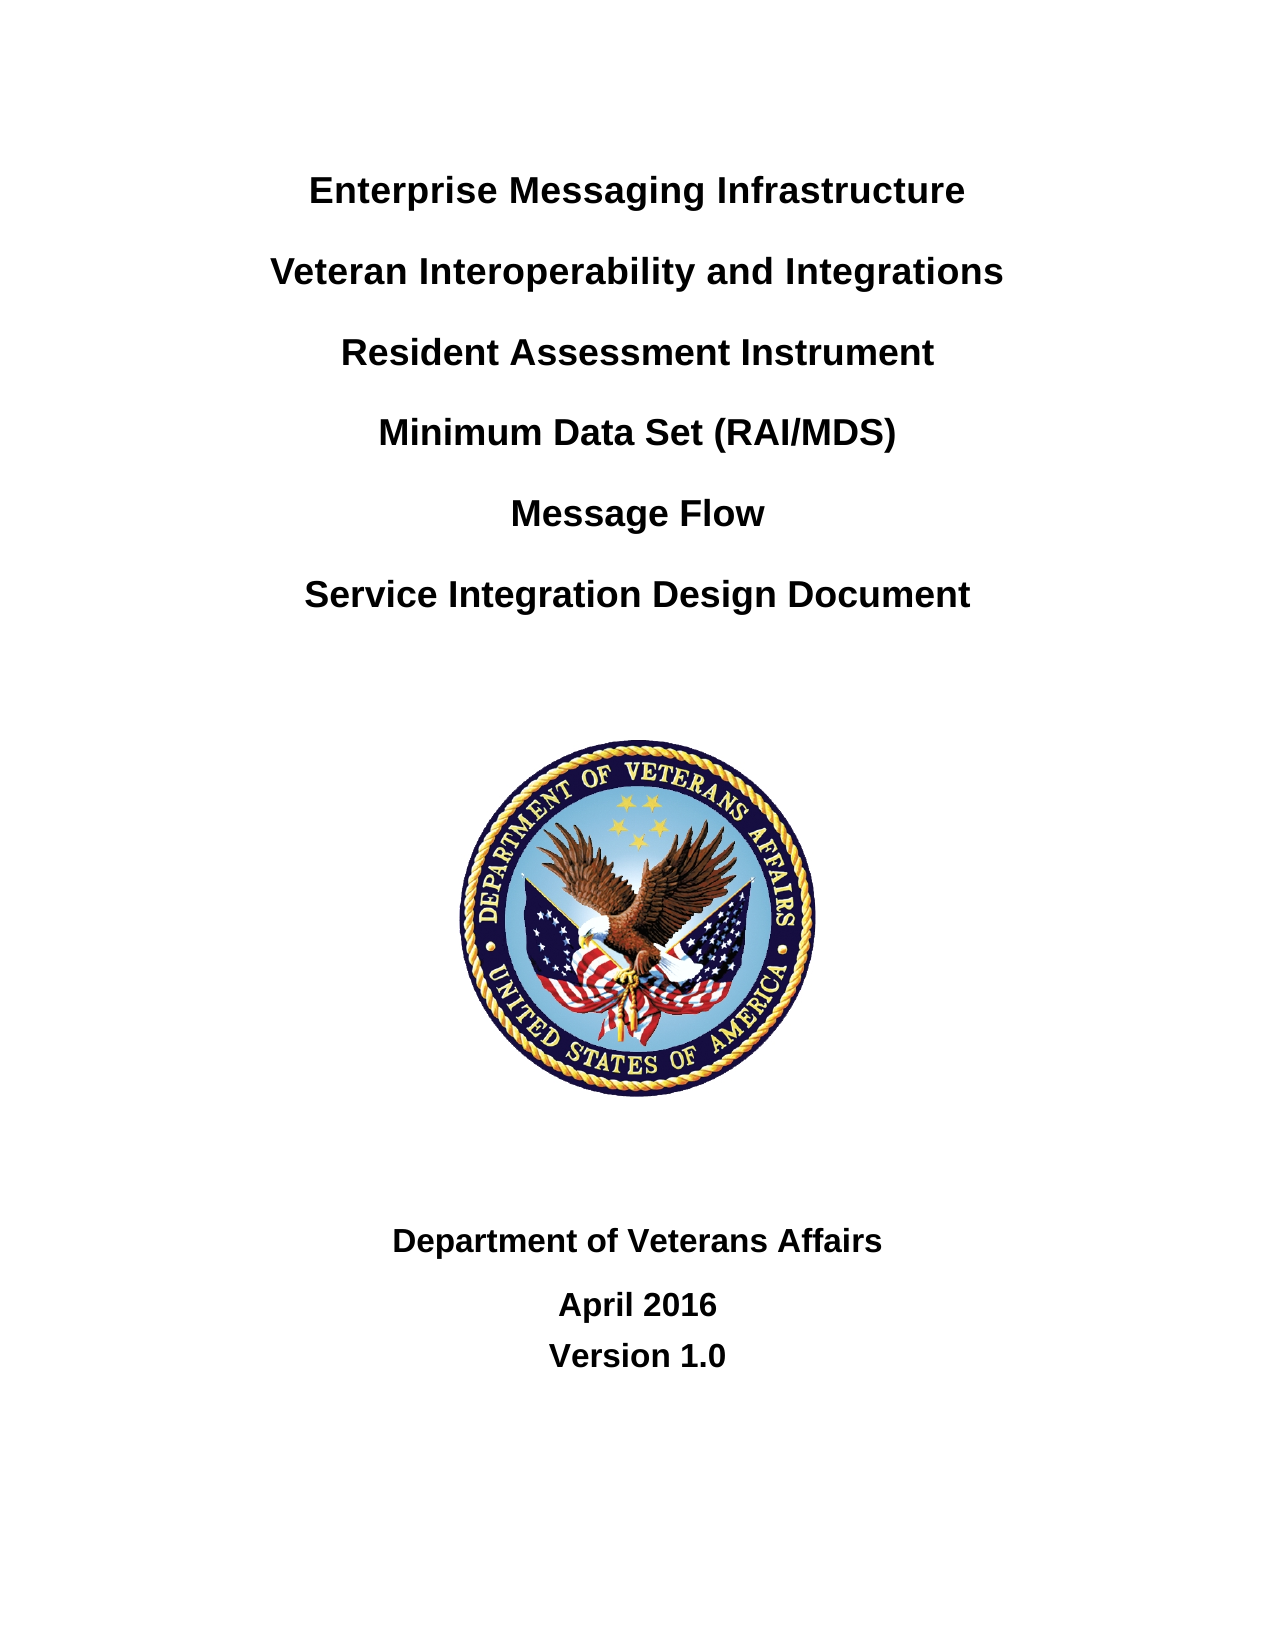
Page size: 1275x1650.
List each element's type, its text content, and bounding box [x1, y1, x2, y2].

title Service Integration Design Document [150, 572, 1125, 615]
title Department of Veterans Affairs [150, 1221, 1125, 1260]
title Minimum Data Set (RAI/MDS) [150, 411, 1125, 454]
title April 2016 [150, 1285, 1125, 1323]
title Resident Assessment Instrument [150, 330, 1125, 373]
title Message Flow [150, 491, 1125, 534]
title Enterprise Messaging Infrastructure [150, 169, 1125, 212]
title Veteran Interoperability and Integrations [150, 249, 1125, 292]
picture [459, 740, 816, 1097]
title Version 1.0 [150, 1336, 1125, 1374]
